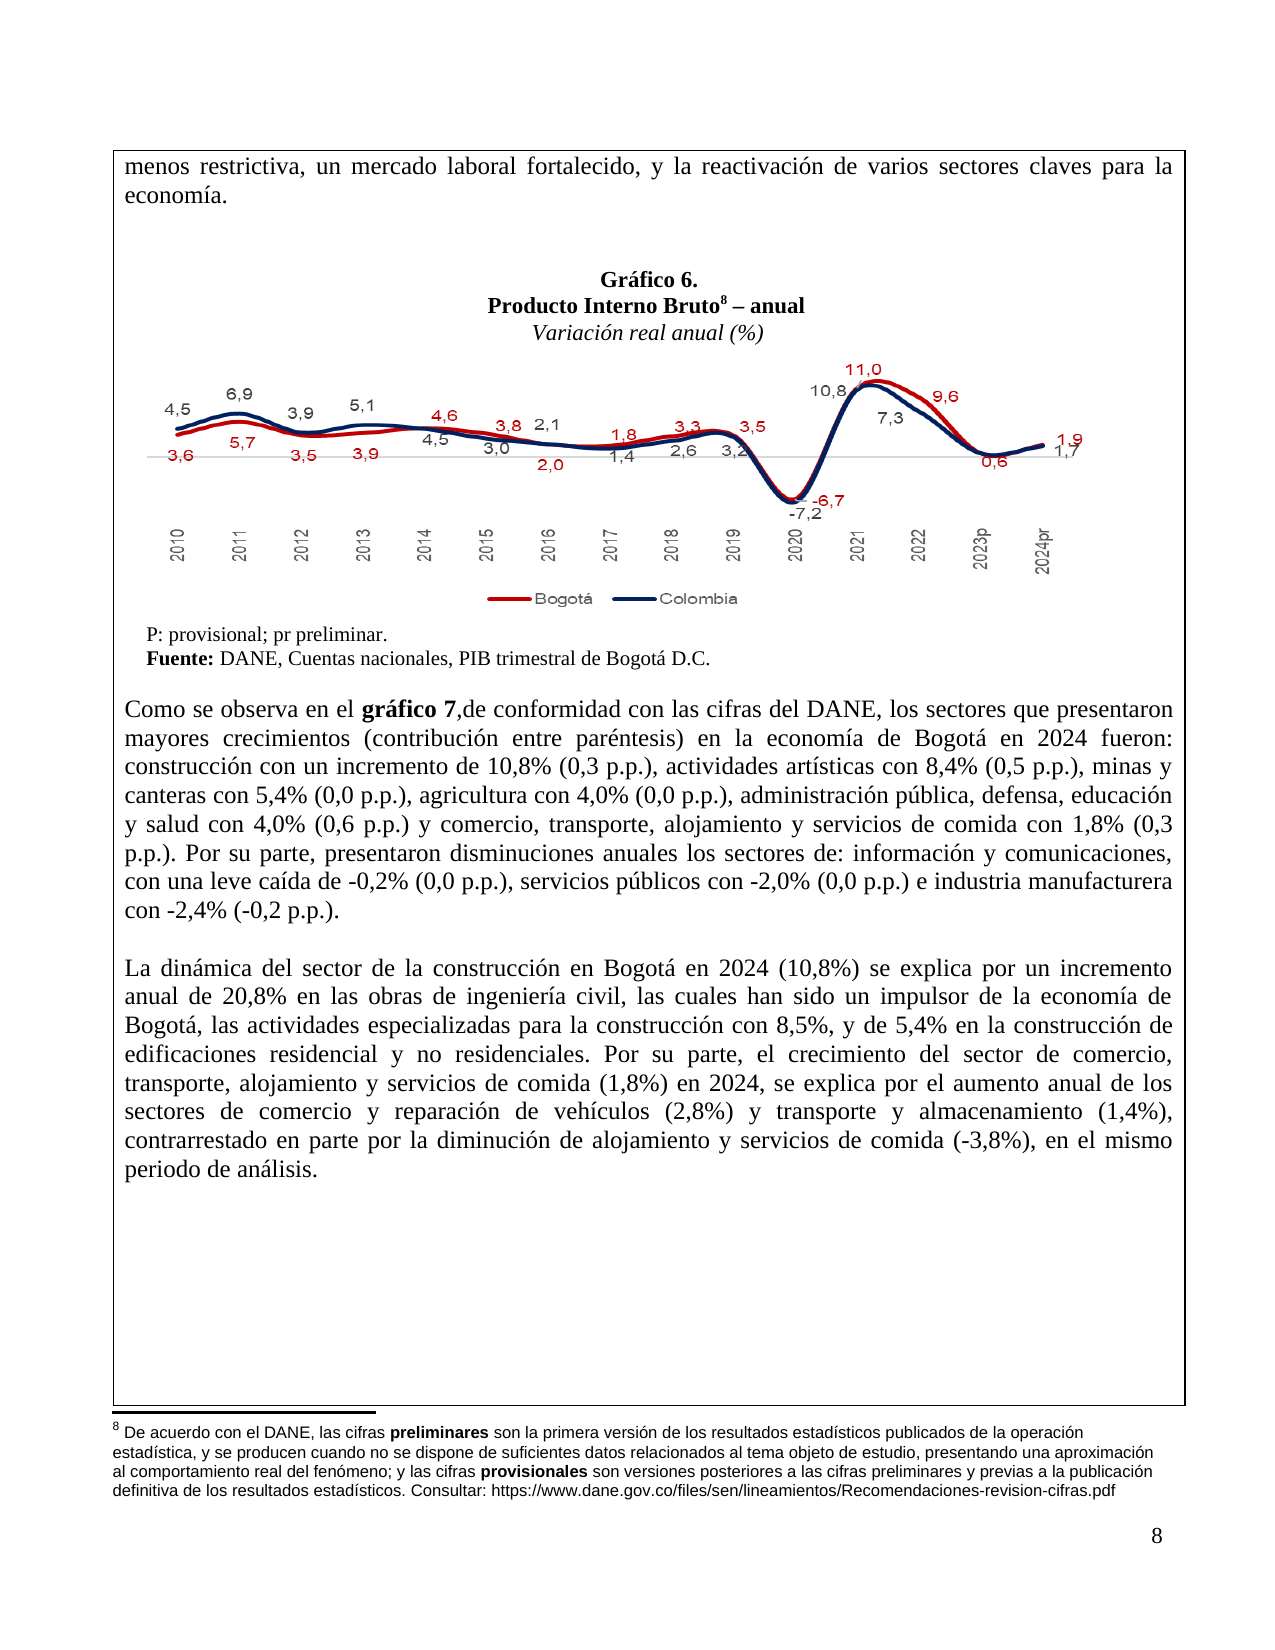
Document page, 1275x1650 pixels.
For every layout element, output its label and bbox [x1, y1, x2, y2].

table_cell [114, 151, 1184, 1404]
picture [124, 345, 1097, 622]
